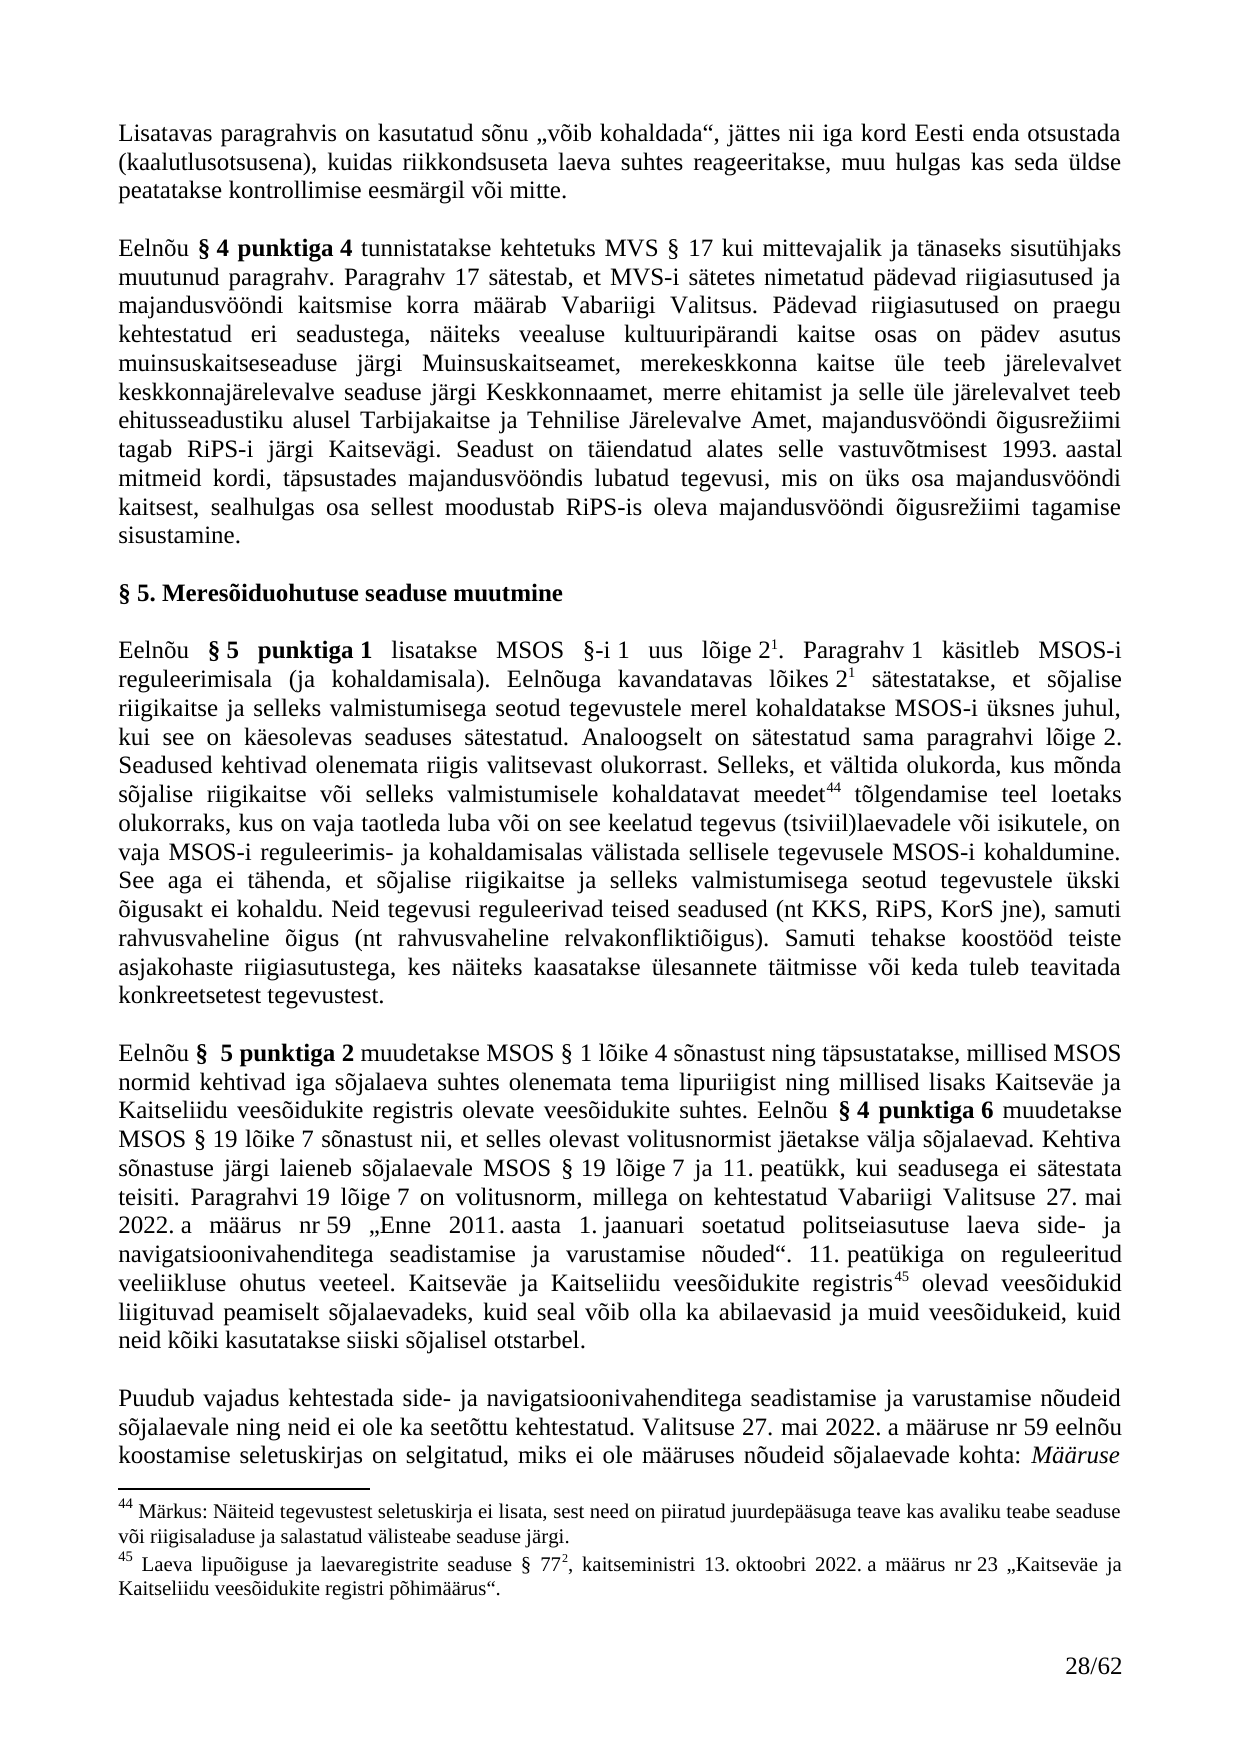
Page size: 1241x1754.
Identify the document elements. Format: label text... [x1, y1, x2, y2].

text Eelnõu § 5 punktiga 1 lisatakse MSOS §-i 1 uus lõige 21. Paragrahv 1 käsitleb MSOS-i reguleerimisala (ja kohaldamisala). Eelnõuga kavandatavas lõikes 21 sätestatakse, et sõjalise riigikaitse ja selleks valmistumisega seotud tegevustele merel kohaldatakse MSOS-i üksnes juhul, kui see on käesolevas seaduses sätestatud. Analoogselt on sätestatud sama paragrahvi lõige 2. Seadused kehtivad olenemata riigis valitsevast olukorrast. Selleks, et vältida olukorda, kus mõnda sõjalise riigikaitse või selleks valmistumisele kohaldatavat meedet tõlgendamise teel loetaks olukorraks, kus on vaja taotleda luba või on see keelatud tegevus (tsiviil)laevadele või isikutele, on vaja MSOS-i reguleerimis- ja kohaldamisalas välistada sellisele tegevusele MSOS-i kohaldumine. See aga ei tähenda, et sõjalise riigikaitse ja selleks valmistumisega seotud tegevustele ükski õigusakt ei kohaldu. Neid tegevusi reguleerivad teised seadused (nt KKS, RiPS, KorS jne), samuti rahvusvaheline õigus (nt rahvusvaheline relvakonfliktiõigus). Samuti tehakse koostööd teiste asjakohaste riigiasutustega, kes näiteks kaasatakse ülesannete täitmisse või keda tuleb teavitada konkreetsetest tegevustest. [118, 636, 1122, 1009]
text Lisatavas paragrahvis on kasutatud sõnu „võib kohaldada“, jättes nii iga kord Eesti enda otsustada (kaalutlusotsusena), kuidas riikkondsuseta laeva suhtes reageeritakse, muu hulgas kas seda üldse peatatakse kontrollimise eesmärgil või mitte. [118, 118, 1122, 204]
text Eelnõu § 4 punktiga 4 tunnistatakse kehtetuks MVS § 17 kui mittevajalik ja tänaseks sisutühjaks muutunud paragrahv. Paragrahv 17 sätestab, et MVS-i sätetes nimetatud pädevad riigiasutused ja majandusvööndi kaitsmise korra määrab Vabariigi Valitsus. Pädevad riigiasutused on praegu kehtestatud eri seadustega, näiteks veealuse kultuuripärandi kaitse osas on pädev asutus muinsuskaitseseaduse järgi Muinsuskaitseamet, merekeskkonna kaitse üle teeb järelevalvet keskkonnajärelevalve seaduse järgi Keskkonnaamet, merre ehitamist ja selle üle järelevalvet teeb ehitusseadustiku alusel Tarbijakaitse ja Tehnilise Järelevalve Amet, majandusvööndi õigusrežiimi tagab RiPS-i järgi Kaitsevägi. Seadust on täiendatud alates selle vastuvõtmisest 1993. aastal mitmeid kordi, täpsustades majandusvööndis lubatud tegevusi, mis on üks osa majandusvööndi kaitsest, sealhulgas osa sellest moodustab RiPS-is oleva majandusvööndi õigusrežiimi tagamise sisustamine. [118, 233, 1122, 549]
subtitle § 5. Meresõiduohutuse seaduse muutmine [118, 578, 1122, 607]
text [118, 1383, 1122, 1469]
text Eelnõu § 5 punktiga 2 muudetakse MSOS § 1 lõike 4 sõnastust ning täpsustatakse, millised MSOS normid kehtivad iga sõjalaeva suhtes olenemata tema lipuriigist ning millised lisaks Kaitseväe ja Kaitseliidu veesõidukite registris olevate veesõidukite suhtes. Eelnõu § 4 punktiga 6 muudetakse MSOS § 19 lõike 7 sõnastust nii, et selles olevast volitusnormist jäetakse välja sõjalaevad. Kehtiva sõnastuse järgi laieneb sõjalaevale MSOS § 19 lõige 7 ja 11. peatükk, kui seadusega ei sätestata teisiti. Paragrahvi 19 lõige 7 on volitusnorm, millega on kehtestatud Vabariigi Valitsuse 27. mai 2022. a määrus nr 59 „Enne 2011. aasta 1. jaanuari soetatud politseiasutuse laeva side- ja navigatsioonivahenditega seadistamise ja varustamise nõuded“. 11. peatükiga on reguleeritud veeliikluse ohutus veeteel. Kaitseväe ja Kaitseliidu veesõidukite registris olevad veesõidukid liigituvad peamiselt sõjalaevadeks, kuid seal võib olla ka abilaevasid ja muid veesõidukeid, kuid neid kõiki kasutatakse siiski sõjalisel otstarbel. [118, 1038, 1122, 1354]
